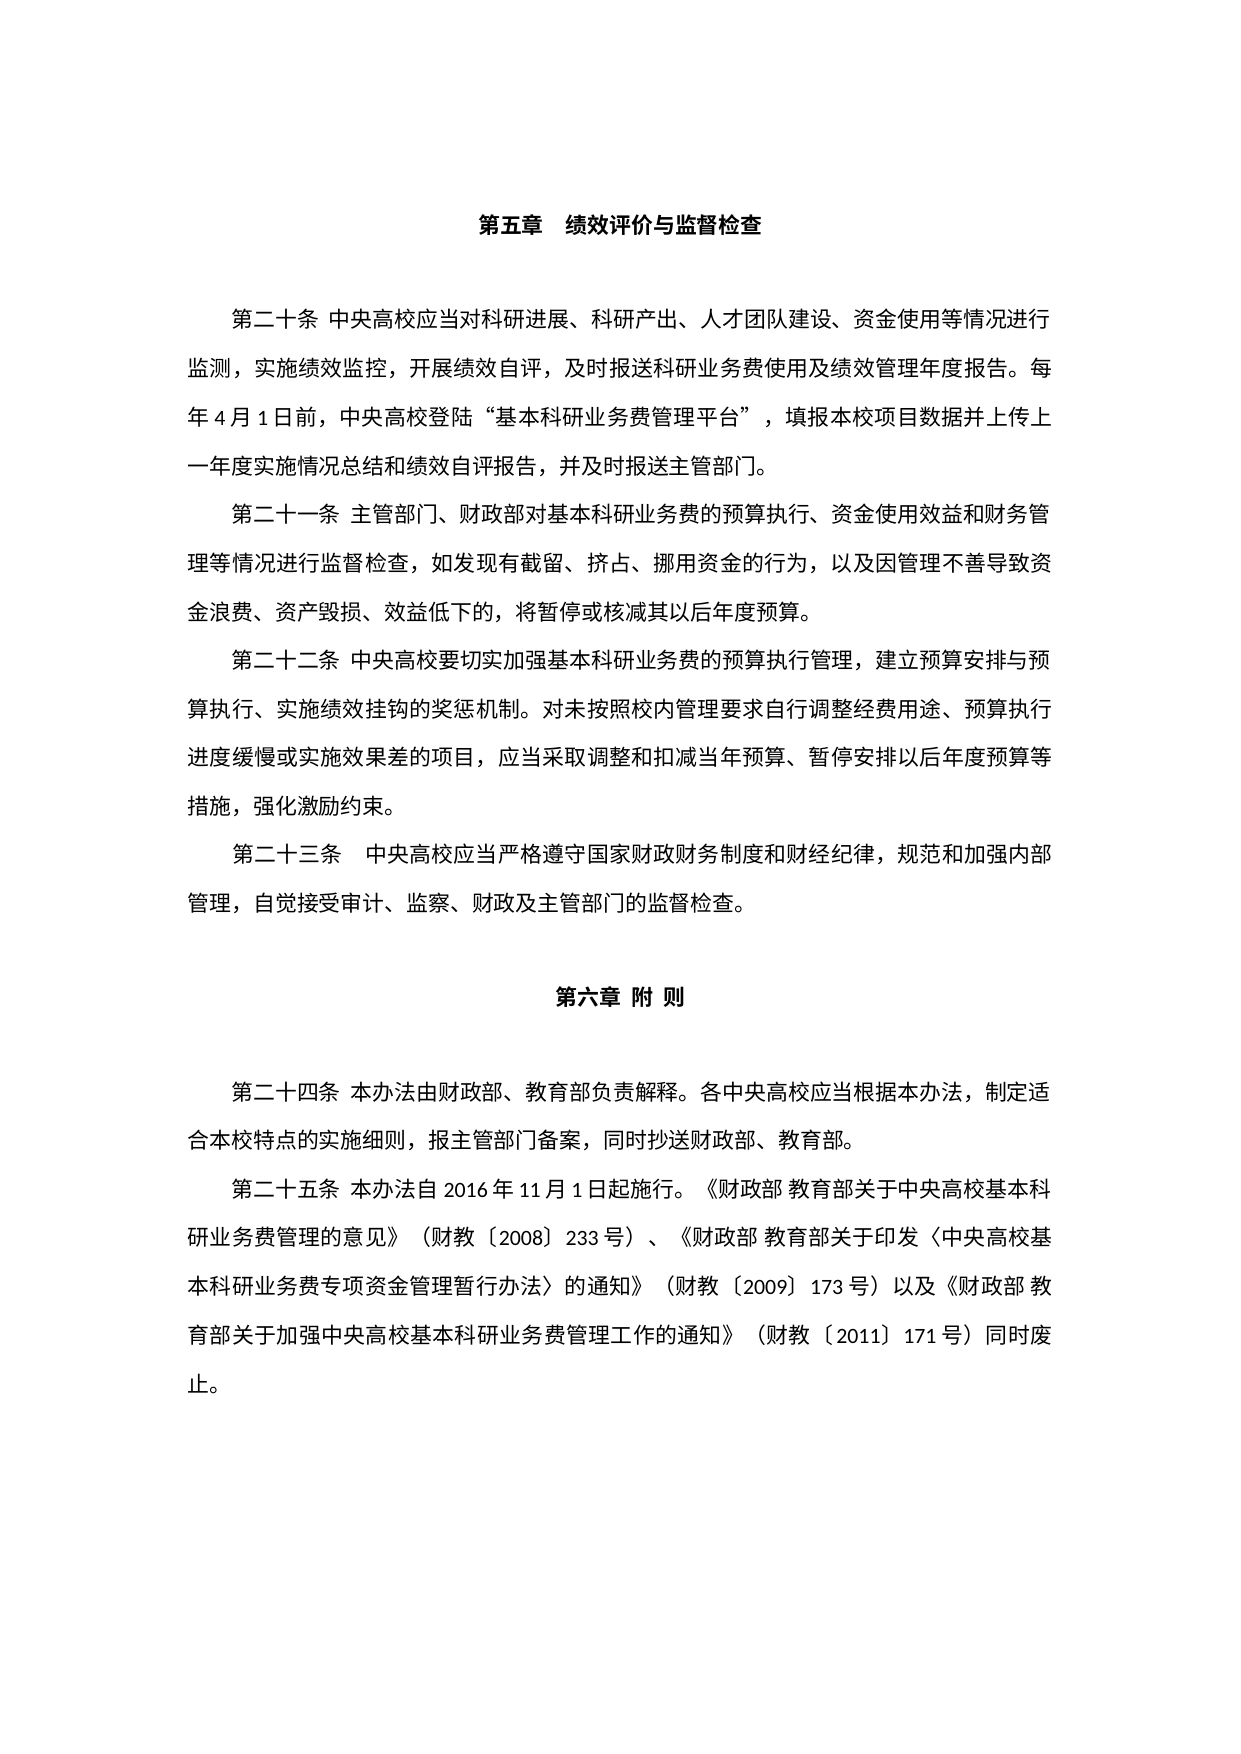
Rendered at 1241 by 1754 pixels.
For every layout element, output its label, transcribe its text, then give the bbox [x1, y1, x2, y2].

text 第二十四条 本办法由财政部、教育部负责解释。各中央高校应当根据本办法，制定适合本校特点的实施细则，报主管部门备案，同时抄送财政部、教育部。 [187, 1074, 1053, 1155]
text 第二十一条 主管部门、财政部对基本科研业务费的预算执行、资金使用效益和财务管理等情况进行监督检查，如发现有截留、挤占、挪用资金的行为，以及因管理不善导致资金浪费、资产毁损、效益低下的，将暂停或核减其以后年度预算。 [187, 497, 1053, 627]
text 第二十条 中央高校应当对科研进展、科研产出、人才团队建设、资金使用等情况进行监测，实施绩效监控，开展绩效自评，及时报送科研业务费使用及绩效管理年度报告。每年4月1日前，中央高校登陆“基本科研业务费管理平台”，填报本校项目数据并上传上一年度实施情况总结和绩效自评报告，并及时报送主管部门。 [187, 302, 1053, 481]
text 第六章 附 则 [187, 980, 1053, 1012]
text 第二十五条 本办法自2016年11月1日起施行。《财政部 教育部关于中央高校基本科研业务费管理的意见》（财教〔2008〕233号）、《财政部 教育部关于印发〈中央高校基本科研业务费专项资金管理暂行办法〉的通知》（财教〔2009〕173号）以及《财政部 教育部关于加强中央高校基本科研业务费管理工作的通知》（财教〔2011〕171号）同时废止。 [187, 1171, 1053, 1399]
text 第二十二条 中央高校要切实加强基本科研业务费的预算执行管理，建立预算安排与预算执行、实施绩效挂钩的奖惩机制。对未按照校内管理要求自行调整经费用途、预算执行进度缓慢或实施效果差的项目，应当采取调整和扣减当年预算、暂停安排以后年度预算等措施，强化激励约束。 [187, 642, 1053, 821]
text 第五章 绩效评价与监督检查 [187, 208, 1053, 240]
text 第二十三条 中央高校应当严格遵守国家财政财务制度和财经纪律，规范和加强内部管理，自觉接受审计、监察、财政及主管部门的监督检查。 [187, 837, 1053, 918]
